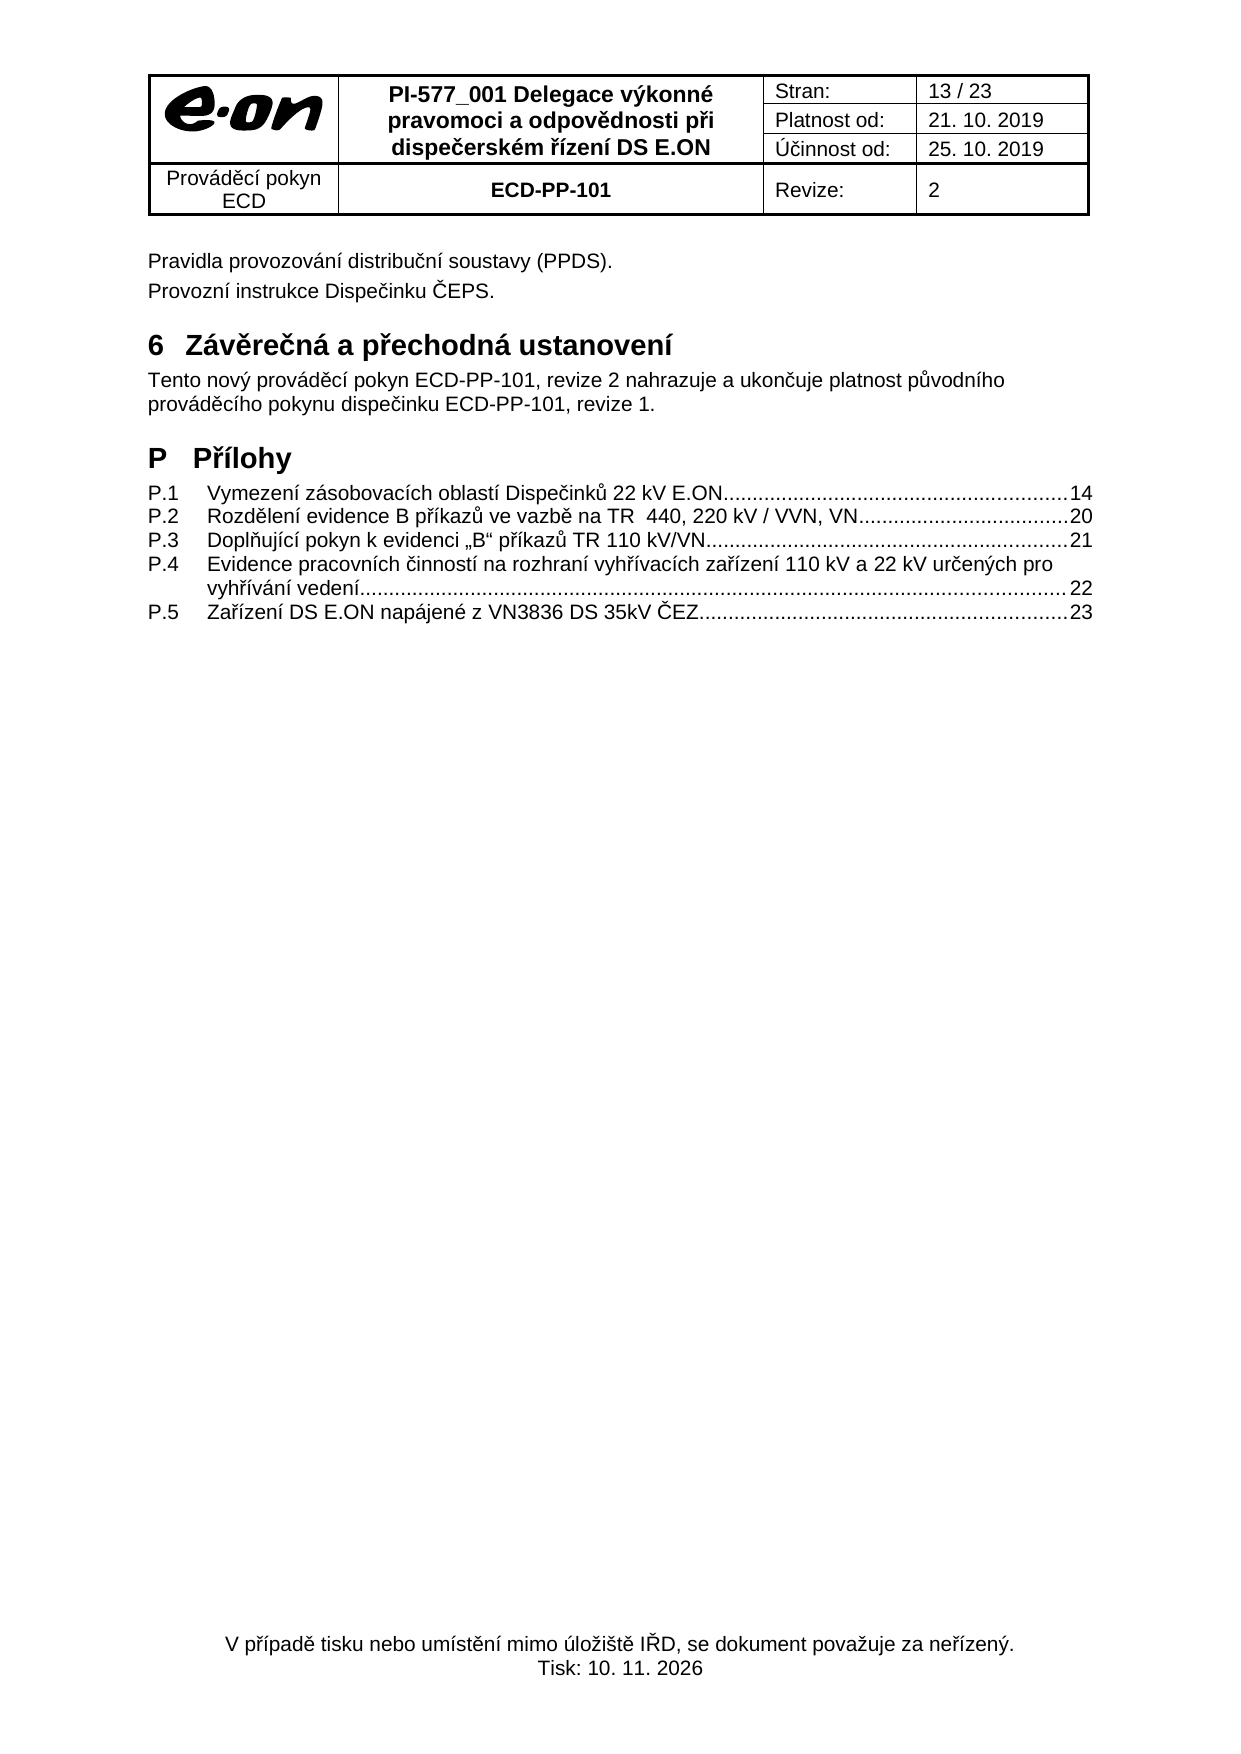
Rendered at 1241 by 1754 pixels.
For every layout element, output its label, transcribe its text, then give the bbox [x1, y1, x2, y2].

text P.1 Vymezení zásobovacích oblastí Dispečinků 22 kV E.ON 14 [148, 480, 1092, 504]
subtitle Závěrečná a přechodná ustanovení [148, 328, 1092, 361]
text Tento nový prováděcí pokyn ECD-PP-101, revize 2 nahrazuje a ukončuje platnost původního prováděcího pokynu dispečinku ECD-PP-101, revize 1. [148, 368, 1092, 416]
text Provozní instrukce Dispečinku ČEPS. [148, 279, 1092, 303]
text Přílohy [148, 441, 1092, 474]
text P.4 Evidence pracovních činností na rozhraní vyhřívacích zařízení 110 kV a 22 kV určených pro vyhřívání vedení 22 [148, 552, 1092, 600]
text P.3 Doplňující pokyn k evidenci „B“ příkazů TR 110 kV/VN 21 [148, 528, 1092, 552]
text Pravidla provozování distribuční soustavy (PPDS). [148, 249, 1092, 273]
text P.2 Rozdělení evidence B příkazů ve vazbě na TR 440, 220 kV / VVN, VN 20 [148, 504, 1092, 528]
text P.5 Zařízení DS E.ON napájené z VN3836 DS 35kV ČEZ 23 [148, 600, 1092, 624]
